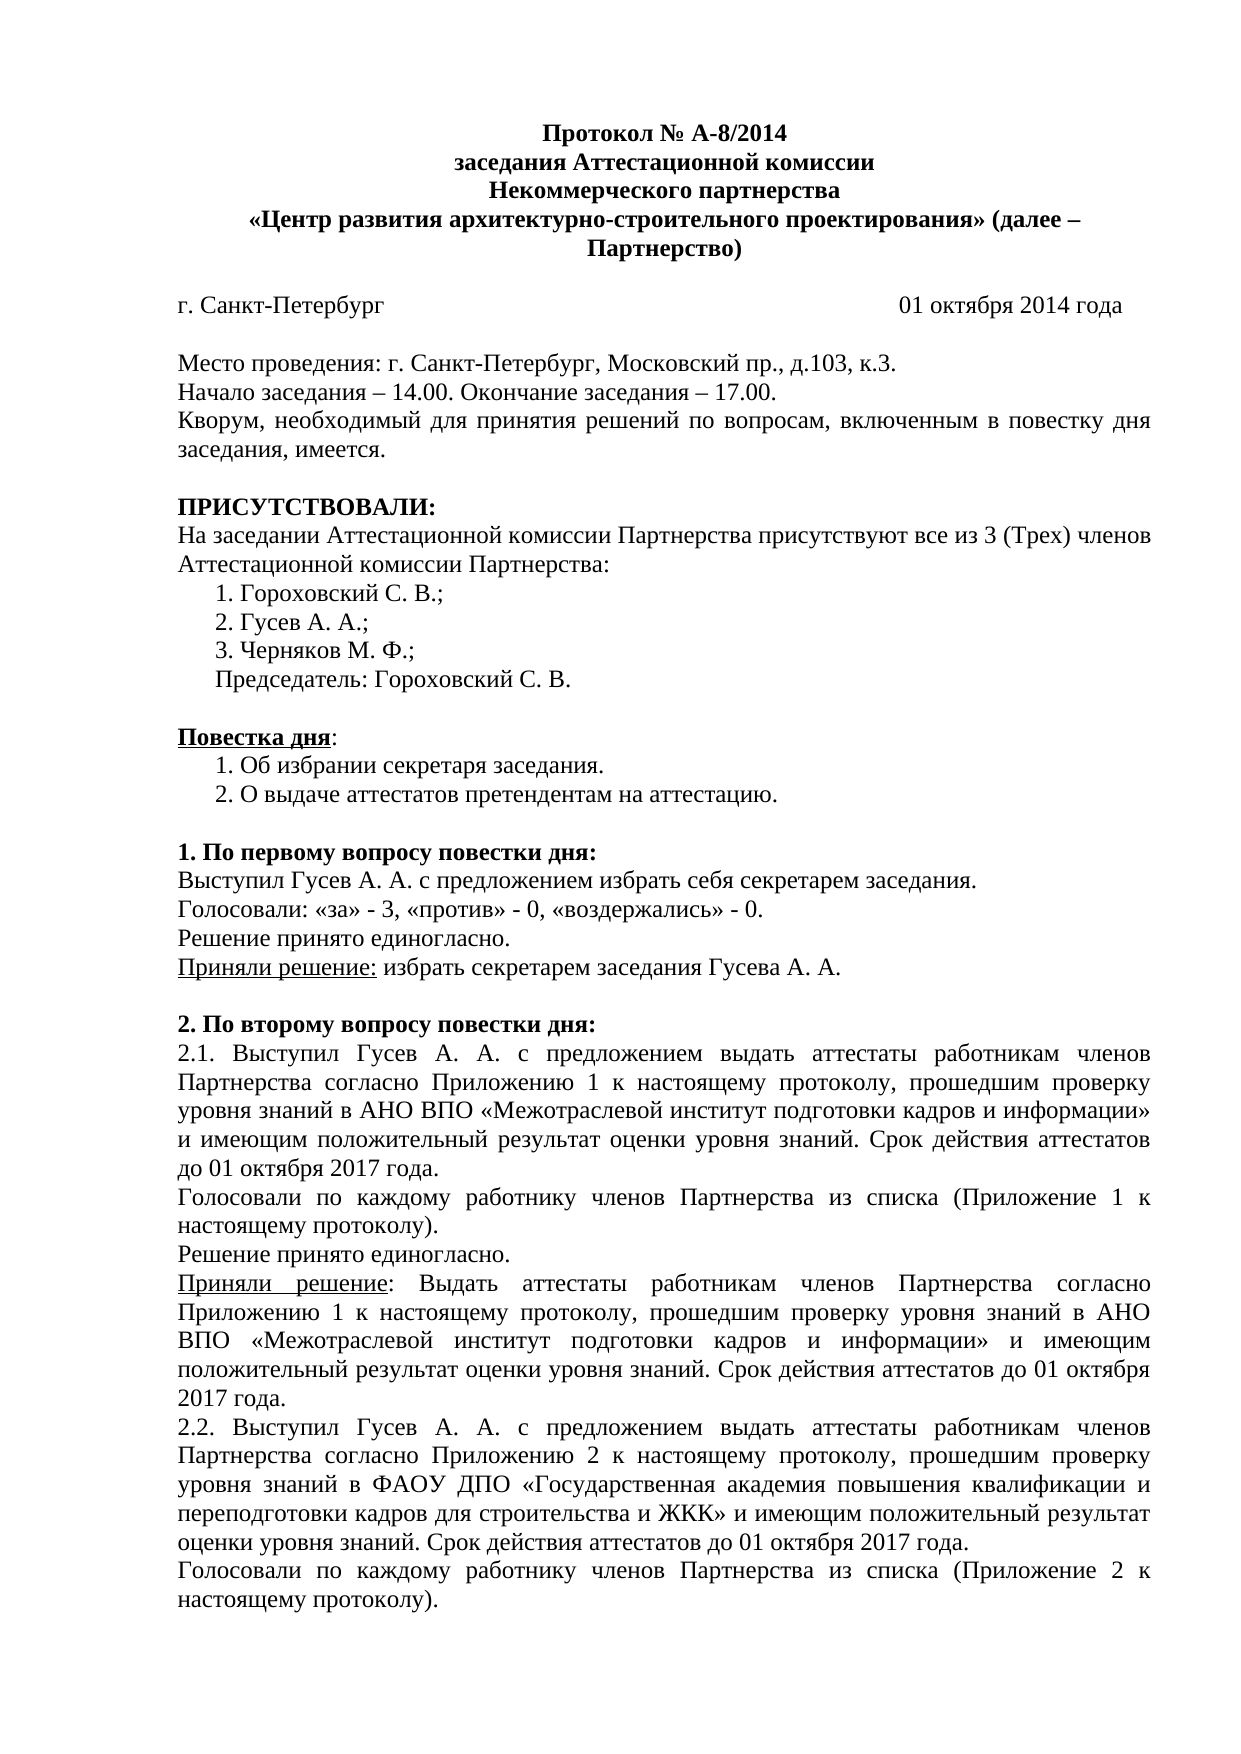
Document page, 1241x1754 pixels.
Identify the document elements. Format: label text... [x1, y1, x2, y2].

text Некоммерческого партнерства [177, 176, 1152, 204]
text г. Санкт-Петербург 01 октября 2014 года [177, 291, 1152, 319]
text Решение принято единогласно. [177, 923, 1152, 952]
text 1. Гороховский С. В.; [215, 578, 1152, 607]
text Протокол № А-8/2014 [177, 118, 1152, 147]
text Приняли решение: избрать секретарем заседания Гусева А. А. [177, 952, 1152, 981]
text «Центр развития архитектурно-строительного проектирования» (далее – Партнерство) [177, 204, 1152, 262]
text 1. Об избрании секретаря заседания. [215, 751, 1152, 779]
text Решение принято единогласно. [177, 1239, 1152, 1268]
text Место проведения: г. Санкт-Петербург, Московский пр., д.103, к.3. [177, 348, 1152, 377]
text 2. О выдаче аттестатов претендентам на аттестацию. [215, 779, 1152, 808]
text Голосовали: «за» - 3, «против» - 0, «воздержались» - 0. [177, 894, 1152, 923]
text 3. Черняков М. Ф.; [215, 636, 1152, 664]
text Кворум, необходимый для принятия решений по вопросам, включенным в повестку дня заседания, имеется. [177, 406, 1152, 463]
text заседания Аттестационной комиссии [177, 147, 1152, 176]
text Приняли решение: Выдать аттестаты работникам членов Партнерства согласно Приложению 1 к настоящему протоколу, прошедшим проверку уровня знаний в АНО ВПО «Межотраслевой институт подготовки кадров и информации» и имеющим положительный результат оценки уровня знаний. Срок действия аттестатов до 01 октября 2017 года. [177, 1268, 1152, 1412]
text Начало заседания – 14.00. Окончание заседания – 17.00. [177, 377, 1152, 406]
text Повестка дня: [177, 722, 1152, 751]
text 2. По второму вопросу повестки дня: [177, 1009, 1152, 1038]
text Председатель: Гороховский С. В. [215, 664, 1152, 693]
text ПРИСУТСТВОВАЛИ: [177, 492, 1152, 521]
text 2.2. Выступил Гусев А. А. с предложением выдать аттестаты работникам членов Партнерства согласно Приложению 2 к настоящему протоколу, прошедшим проверку уровня знаний в ФАОУ ДПО «Государственная академия повышения квалификации и переподготовки кадров для строительства и ЖКК» и имеющим положительный результат оценки уровня знаний. Срок действия аттестатов до 01 октября 2017 года. [177, 1412, 1152, 1556]
text 2. Гусев А. А.; [215, 607, 1152, 636]
text Голосовали по каждому работнику членов Партнерства из списка (Приложение 2 к настоящему протоколу). [177, 1556, 1152, 1613]
text На заседании Аттестационной комиссии Партнерства присутствуют все из 3 (Трех) членов Аттестационной комиссии Партнерства: [177, 521, 1152, 578]
text Голосовали по каждому работнику членов Партнерства из списка (Приложение 1 к настоящему протоколу). [177, 1182, 1152, 1239]
text 1. По первому вопросу повестки дня: [177, 837, 1152, 866]
text Выступил Гусев А. А. с предложением избрать себя секретарем заседания. [177, 866, 1152, 894]
text 2.1. Выступил Гусев А. А. с предложением выдать аттестаты работникам членов Партнерства согласно Приложению 1 к настоящему протоколу, прошедшим проверку уровня знаний в АНО ВПО «Межотраслевой институт подготовки кадров и информации» и имеющим положительный результат оценки уровня знаний. Срок действия аттестатов до 01 октября 2017 года. [177, 1038, 1152, 1182]
